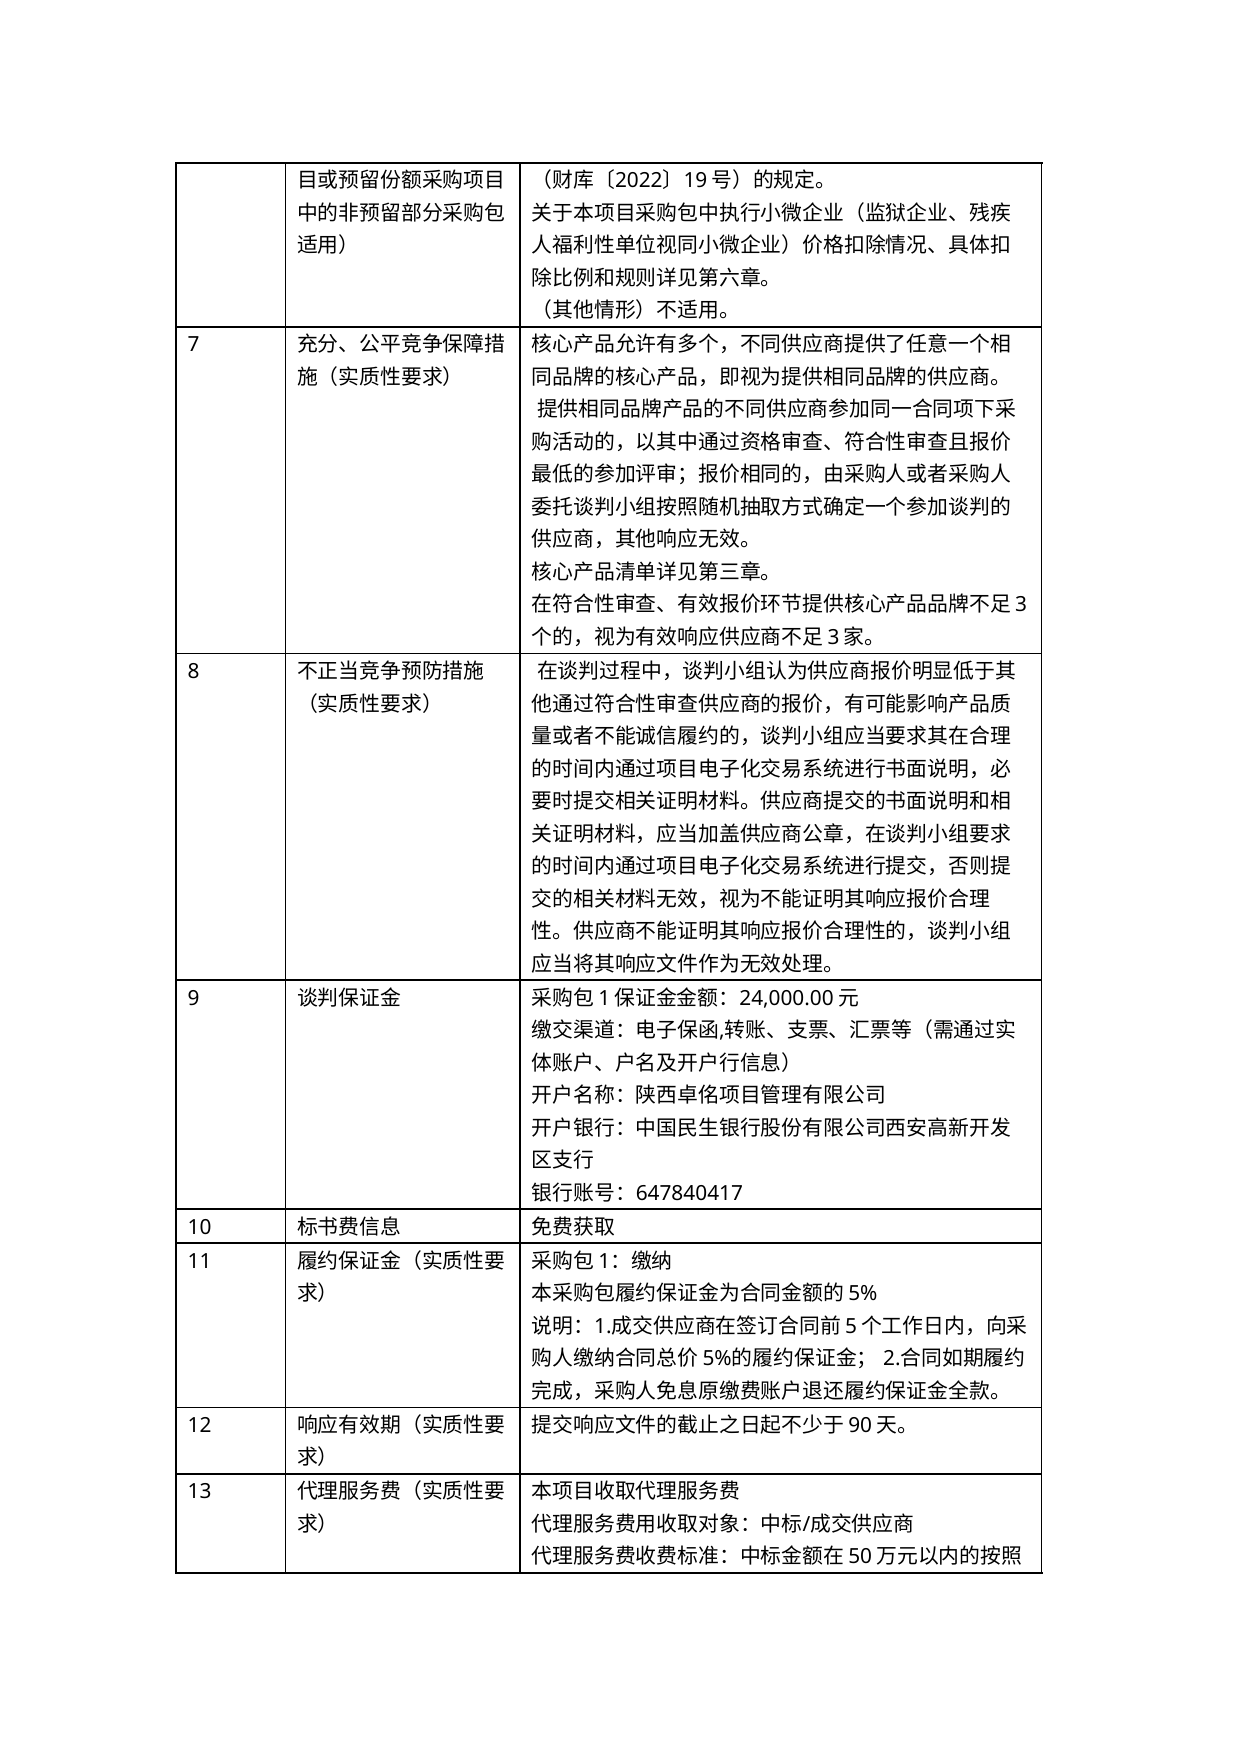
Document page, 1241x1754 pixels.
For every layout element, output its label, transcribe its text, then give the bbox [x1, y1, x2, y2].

table_cell 7 [177, 328, 285, 653]
table_cell 采购包1：缴纳 本采购包履约保证金为合同金额的5% 说明：1.成交供应商在签订合同前5个工作日内，向采购人缴纳合同总价5%的履约保证金； 2.合同如期履约完成，采购人免息原缴费账户退还履约保证金全款。 [521, 1244, 1041, 1406]
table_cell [521, 1475, 1041, 1572]
table_cell 核心产品允许有多个，不同供应商提供了任意一个相同品牌的核心产品，即视为提供相同品牌的供应商。 提供相同品牌产品的不同供应商参加同一合同项下采购活动的，以其中通过资格审查、符合性审查且报价最低的参加评审；报价相同的，由采购人或者采购人委托谈判小组按照随机抽取方式确定一个参加谈判的供应商，其他响应无效。 核心产品清单详见第三章。 在符合性审查、有效报价环节提供核心产品品牌不足3个的，视为有效响应供应商不足3家。 [521, 328, 1041, 653]
table_cell 采购包1保证金金额：24,000.00元 缴交渠道：电子保函,转账、支票、汇票等（需通过实体账户、户名及开户行信息） 开户名称：陕西卓佲项目管理有限公司 开户银行：中国民生银行股份有限公司西安高新开发区支行 银行账号：647840417 [521, 981, 1041, 1208]
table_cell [286, 164, 519, 326]
table_cell 12 [177, 1408, 285, 1473]
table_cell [521, 164, 1041, 326]
table_cell 履约保证金（实质性要求） [286, 1244, 519, 1406]
table_cell 提交响应文件的截止之日起不少于90天。 [521, 1408, 1041, 1473]
table_cell 代理服务费（实质性要求） [286, 1475, 519, 1572]
table_cell 谈判保证金 [286, 981, 519, 1208]
table_cell 13 [177, 1475, 285, 1572]
table_cell 6 [177, 164, 285, 326]
table_cell 9 [177, 981, 285, 1208]
table_cell 10 [177, 1210, 285, 1242]
table_cell 不正当竞争预防措施（实质性要求） [286, 654, 519, 979]
table_cell 在谈判过程中，谈判小组认为供应商报价明显低于其他通过符合性审查供应商的报价，有可能影响产品质量或者不能诚信履约的，谈判小组应当要求其在合理的时间内通过项目电子化交易系统进行书面说明，必要时提交相关证明材料。供应商提交的书面说明和相关证明材料，应当加盖供应商公章，在谈判小组要求的时间内通过项目电子化交易系统进行提交，否则提交的相关材料无效，视为不能证明其响应报价合理性。供应商不能证明其响应报价合理性的，谈判小组应当将其响应文件作为无效处理。 [521, 654, 1041, 979]
table_cell 响应有效期（实质性要求） [286, 1408, 519, 1473]
table_cell 免费获取 [521, 1210, 1041, 1242]
table_cell 标书费信息 [286, 1210, 519, 1242]
table_cell 充分、公平竞争保障措施（实质性要求） [286, 328, 519, 653]
table_cell 8 [177, 654, 285, 979]
table_cell 11 [177, 1244, 285, 1406]
